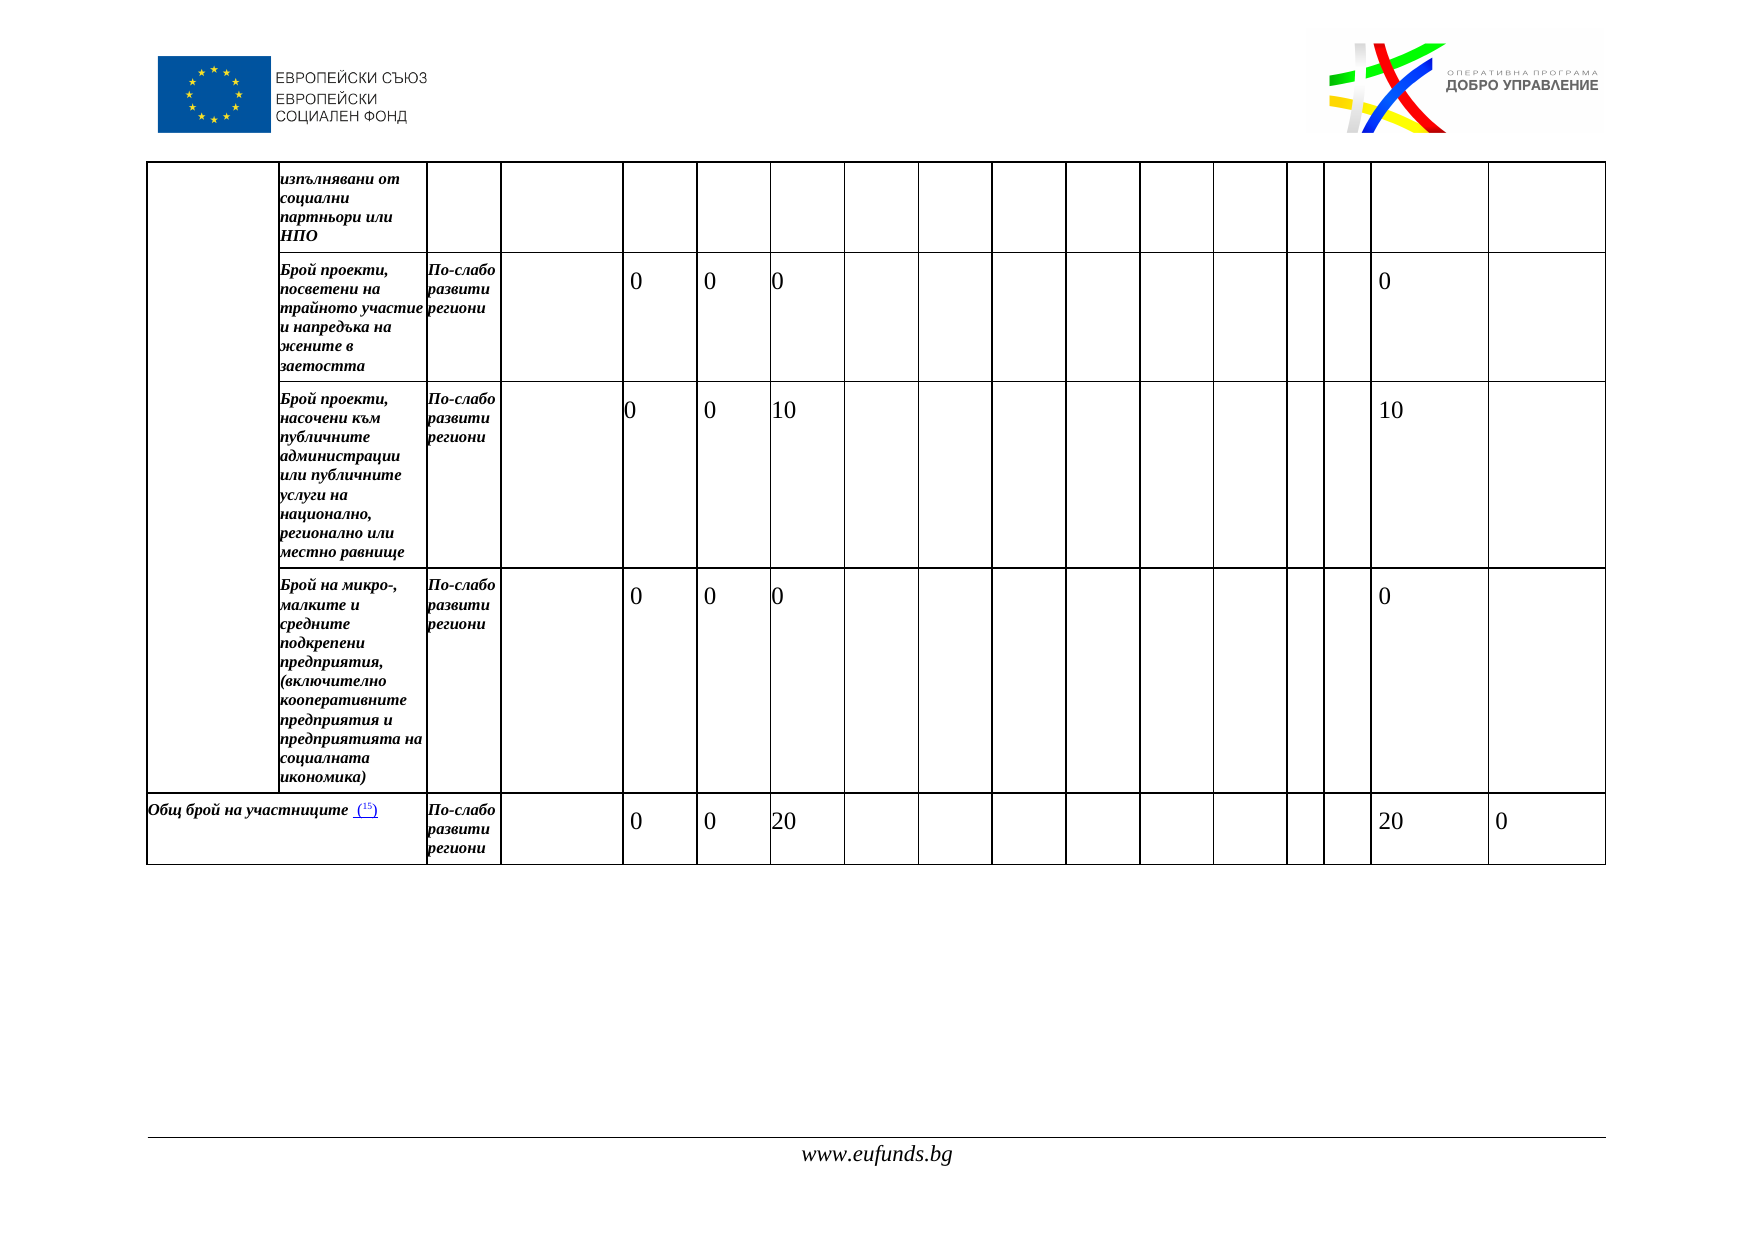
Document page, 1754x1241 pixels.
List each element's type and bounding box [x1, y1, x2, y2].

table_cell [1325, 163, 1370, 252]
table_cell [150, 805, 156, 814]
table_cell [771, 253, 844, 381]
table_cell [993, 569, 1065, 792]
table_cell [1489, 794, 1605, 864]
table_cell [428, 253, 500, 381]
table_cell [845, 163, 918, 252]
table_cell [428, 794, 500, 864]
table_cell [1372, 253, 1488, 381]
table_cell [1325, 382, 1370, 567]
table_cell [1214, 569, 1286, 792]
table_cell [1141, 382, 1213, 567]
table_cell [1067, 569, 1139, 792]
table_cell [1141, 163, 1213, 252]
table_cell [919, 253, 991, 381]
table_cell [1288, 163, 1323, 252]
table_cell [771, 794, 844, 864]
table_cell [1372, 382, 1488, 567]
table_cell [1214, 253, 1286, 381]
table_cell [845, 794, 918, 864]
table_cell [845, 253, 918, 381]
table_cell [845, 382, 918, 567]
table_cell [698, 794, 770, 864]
picture [1306, 28, 1605, 133]
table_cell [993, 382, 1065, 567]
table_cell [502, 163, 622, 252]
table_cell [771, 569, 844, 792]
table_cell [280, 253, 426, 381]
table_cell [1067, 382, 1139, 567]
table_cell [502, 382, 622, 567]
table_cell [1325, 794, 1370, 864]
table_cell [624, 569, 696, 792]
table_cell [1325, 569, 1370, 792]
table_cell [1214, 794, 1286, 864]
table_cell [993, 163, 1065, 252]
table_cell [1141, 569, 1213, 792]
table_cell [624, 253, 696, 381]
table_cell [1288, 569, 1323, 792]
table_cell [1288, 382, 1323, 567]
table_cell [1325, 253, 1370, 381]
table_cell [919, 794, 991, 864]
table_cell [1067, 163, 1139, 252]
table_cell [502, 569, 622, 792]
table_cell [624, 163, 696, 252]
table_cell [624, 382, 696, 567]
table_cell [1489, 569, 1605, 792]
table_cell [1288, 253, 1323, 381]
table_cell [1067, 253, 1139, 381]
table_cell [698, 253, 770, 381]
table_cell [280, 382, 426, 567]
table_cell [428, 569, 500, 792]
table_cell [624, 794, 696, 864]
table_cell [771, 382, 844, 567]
picture [157, 56, 427, 133]
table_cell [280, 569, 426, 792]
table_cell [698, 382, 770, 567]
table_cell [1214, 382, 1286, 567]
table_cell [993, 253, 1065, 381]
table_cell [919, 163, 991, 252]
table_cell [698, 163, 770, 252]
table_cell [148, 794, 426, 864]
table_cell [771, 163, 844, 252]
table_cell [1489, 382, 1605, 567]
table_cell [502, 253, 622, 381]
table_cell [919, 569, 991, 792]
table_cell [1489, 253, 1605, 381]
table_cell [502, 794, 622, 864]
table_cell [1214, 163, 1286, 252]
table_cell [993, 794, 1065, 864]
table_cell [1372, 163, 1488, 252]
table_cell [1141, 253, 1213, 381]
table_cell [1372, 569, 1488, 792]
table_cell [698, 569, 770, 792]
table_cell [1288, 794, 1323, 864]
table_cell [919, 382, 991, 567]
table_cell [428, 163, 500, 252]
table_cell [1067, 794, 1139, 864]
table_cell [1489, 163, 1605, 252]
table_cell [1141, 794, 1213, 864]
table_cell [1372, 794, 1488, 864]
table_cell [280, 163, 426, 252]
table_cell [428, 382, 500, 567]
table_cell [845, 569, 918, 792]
